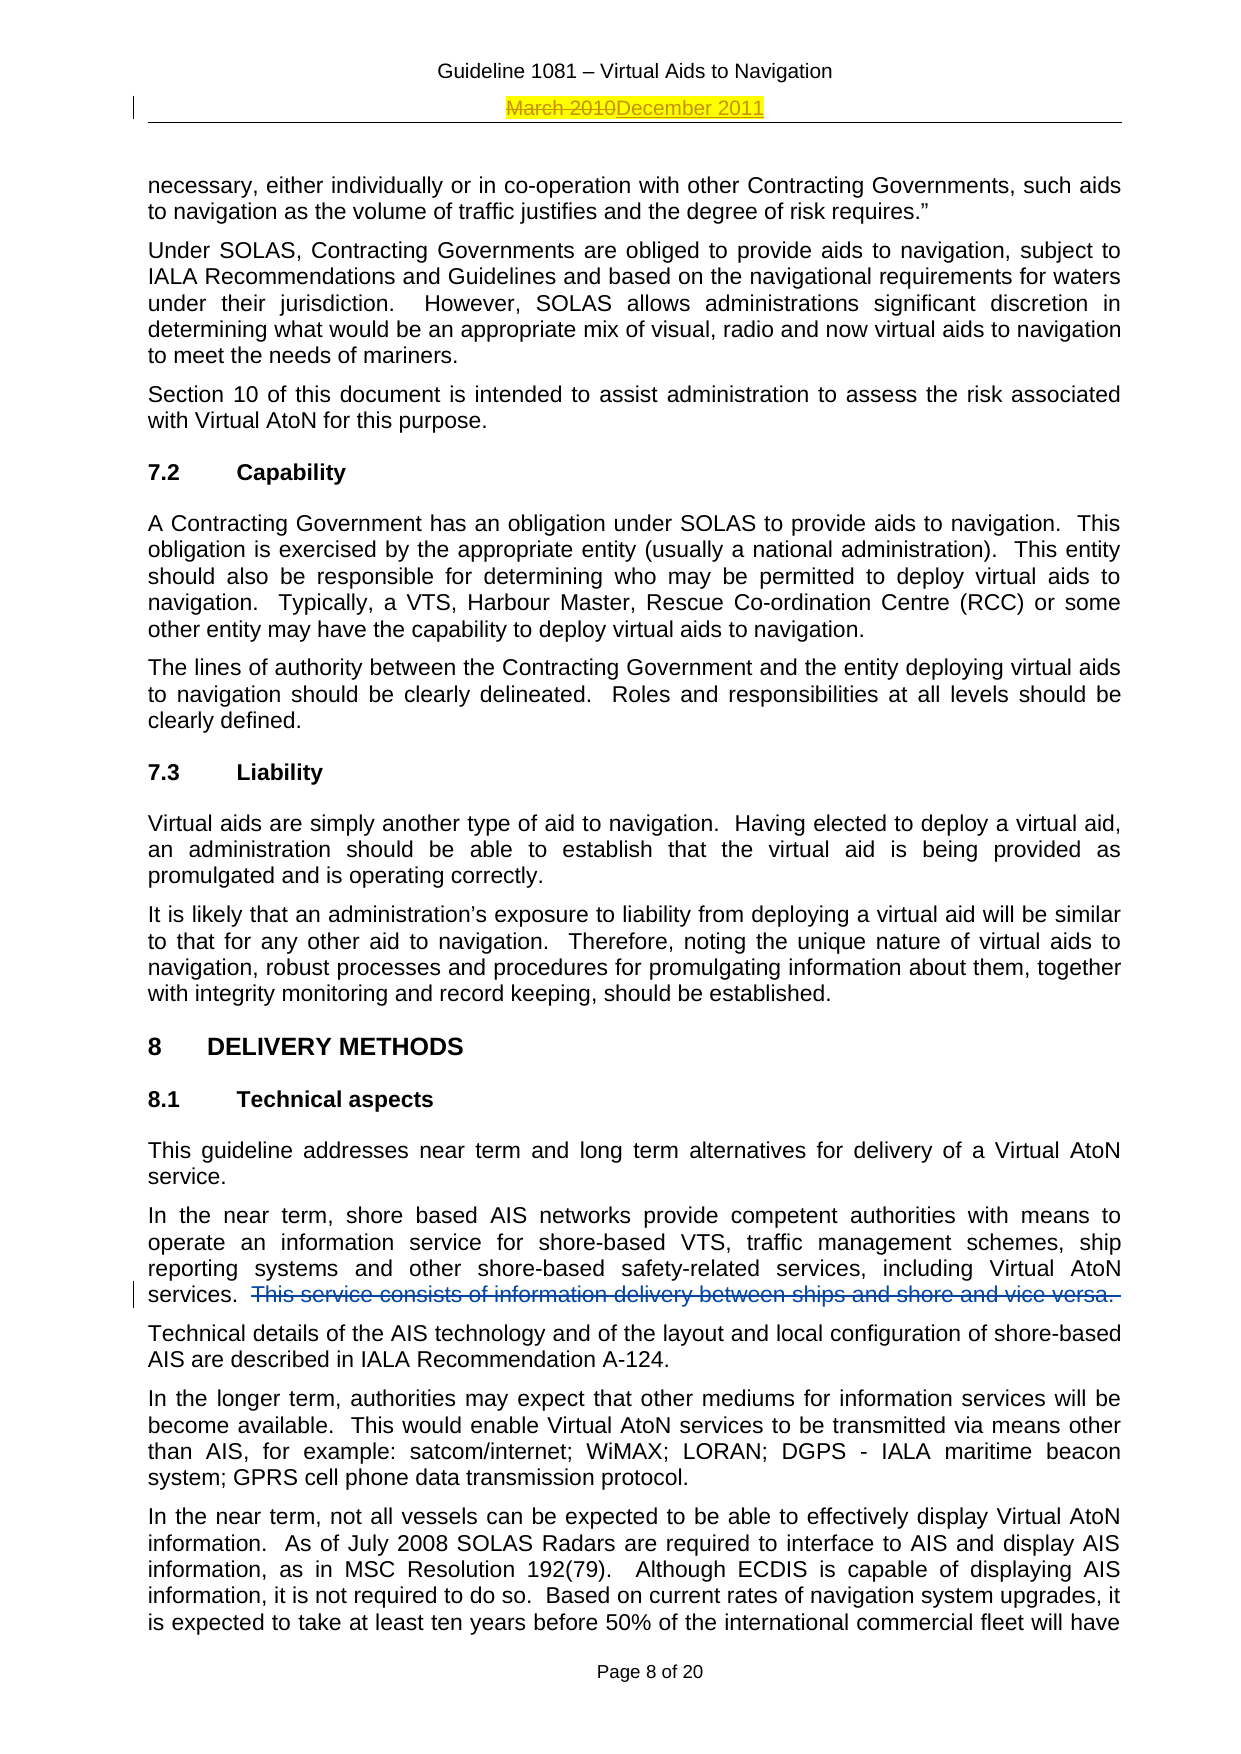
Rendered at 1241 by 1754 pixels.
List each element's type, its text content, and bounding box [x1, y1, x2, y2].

subtitle Technical aspects [148, 1086, 1122, 1112]
text In the longer term, authorities may expect that other mediums for information services will be become available. This would enable Virtual AtoN services to be transmitted via means other than AIS, for example: satcom/internet; WiMAX; LORAN; DGPS - IALA maritime beacon system; GPRS cell phone data transmission protocol. [148, 1385, 1122, 1491]
text Section 10 of this document is intended to assist administration to assess the risk associated with Virtual AtoN for this purpose. [148, 381, 1122, 434]
subtitle Capability [148, 459, 1122, 485]
text Virtual aids are simply another type of aid to navigation. Having elected to deploy a virtual aid, an administration should be able to establish that the virtual aid is being provided as promulgated and is operating correctly. [148, 810, 1122, 889]
text Technical details of the AIS technology and of the layout and local configuration of shore-based AIS are described in IALA Recommendation A-124. [148, 1320, 1122, 1373]
text In the near term, shore based AIS networks provide competent authorities with means to operate an information service for shore-based VTS, traffic management schemes, ship reporting systems and other shore-based safety-related services, including Virtual AtoN services. [148, 1202, 1122, 1307]
text Under SOLAS, Contracting Governments are obliged to provide aids to navigation, subject to IALA Recommendations and Guidelines and based on the navigational requirements for waters under their jurisdiction. However, SOLAS allows administrations significant discretion in determining what would be an appropriate mix of visual, radio and now virtual aids to navigation to meet the needs of mariners. [148, 237, 1122, 368]
text It is likely that an administration’s exposure to liability from deploying a virtual aid will be similar to that for any other aid to navigation. Therefore, noting the unique nature of virtual aids to navigation, robust processes and procedures for promulgating information about them, together with integrity monitoring and record keeping, should be established. [148, 901, 1122, 1007]
subtitle Liability [148, 758, 1122, 785]
text This guideline addresses near term and long term alternatives for delivery of a Virtual AtoN service. [148, 1137, 1122, 1189]
text The lines of authority between the Contracting Government and the entity deploying virtual aids to navigation should be clearly delineated. Roles and responsibilities at all levels should be clearly defined. [148, 654, 1122, 733]
text A Contracting Government has an obligation under SOLAS to provide aids to navigation. This obligation is exercised by the appropriate entity (usually a national administration). This entity should also be responsible for determining who may be permitted to deploy virtual aids to navigation. Typically, a VTS, Harbour Master, Rescue Co-ordination Centre (RCC) or some other entity may have the capability to deploy virtual aids to navigation. [148, 510, 1122, 642]
subtitle Delivery methods [148, 1032, 1122, 1061]
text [148, 172, 1122, 224]
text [148, 1503, 1122, 1635]
